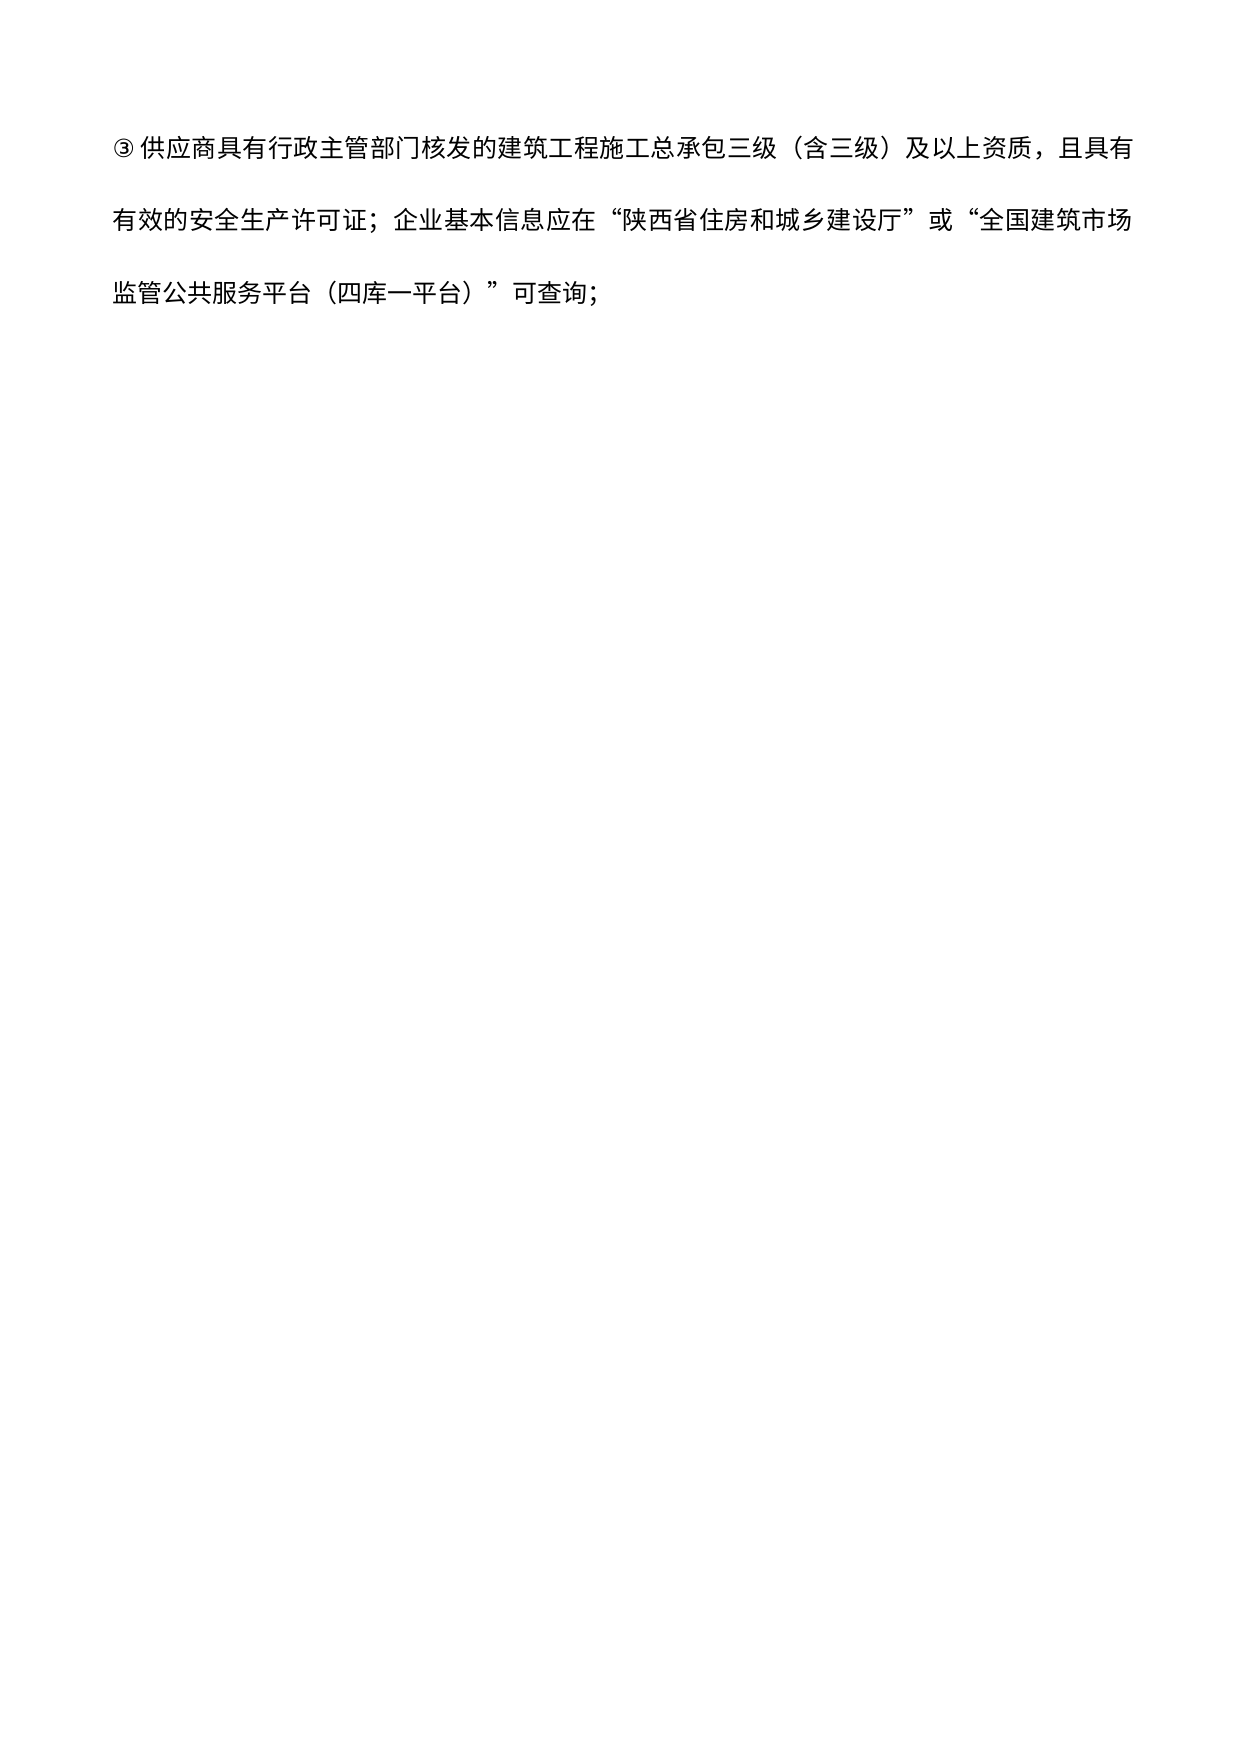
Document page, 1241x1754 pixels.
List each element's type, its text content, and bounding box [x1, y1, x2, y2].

text ③供应商具有行政主管部门核发的建筑工程施工总承包三级（含三级）及以上资质，且具有有效的安全生产许可证；企业基本信息应在“陕西省住房和城乡建设厅”或“全国建筑市场监管公共服务平台（四库一平台）”可查询； [112, 128, 1136, 309]
